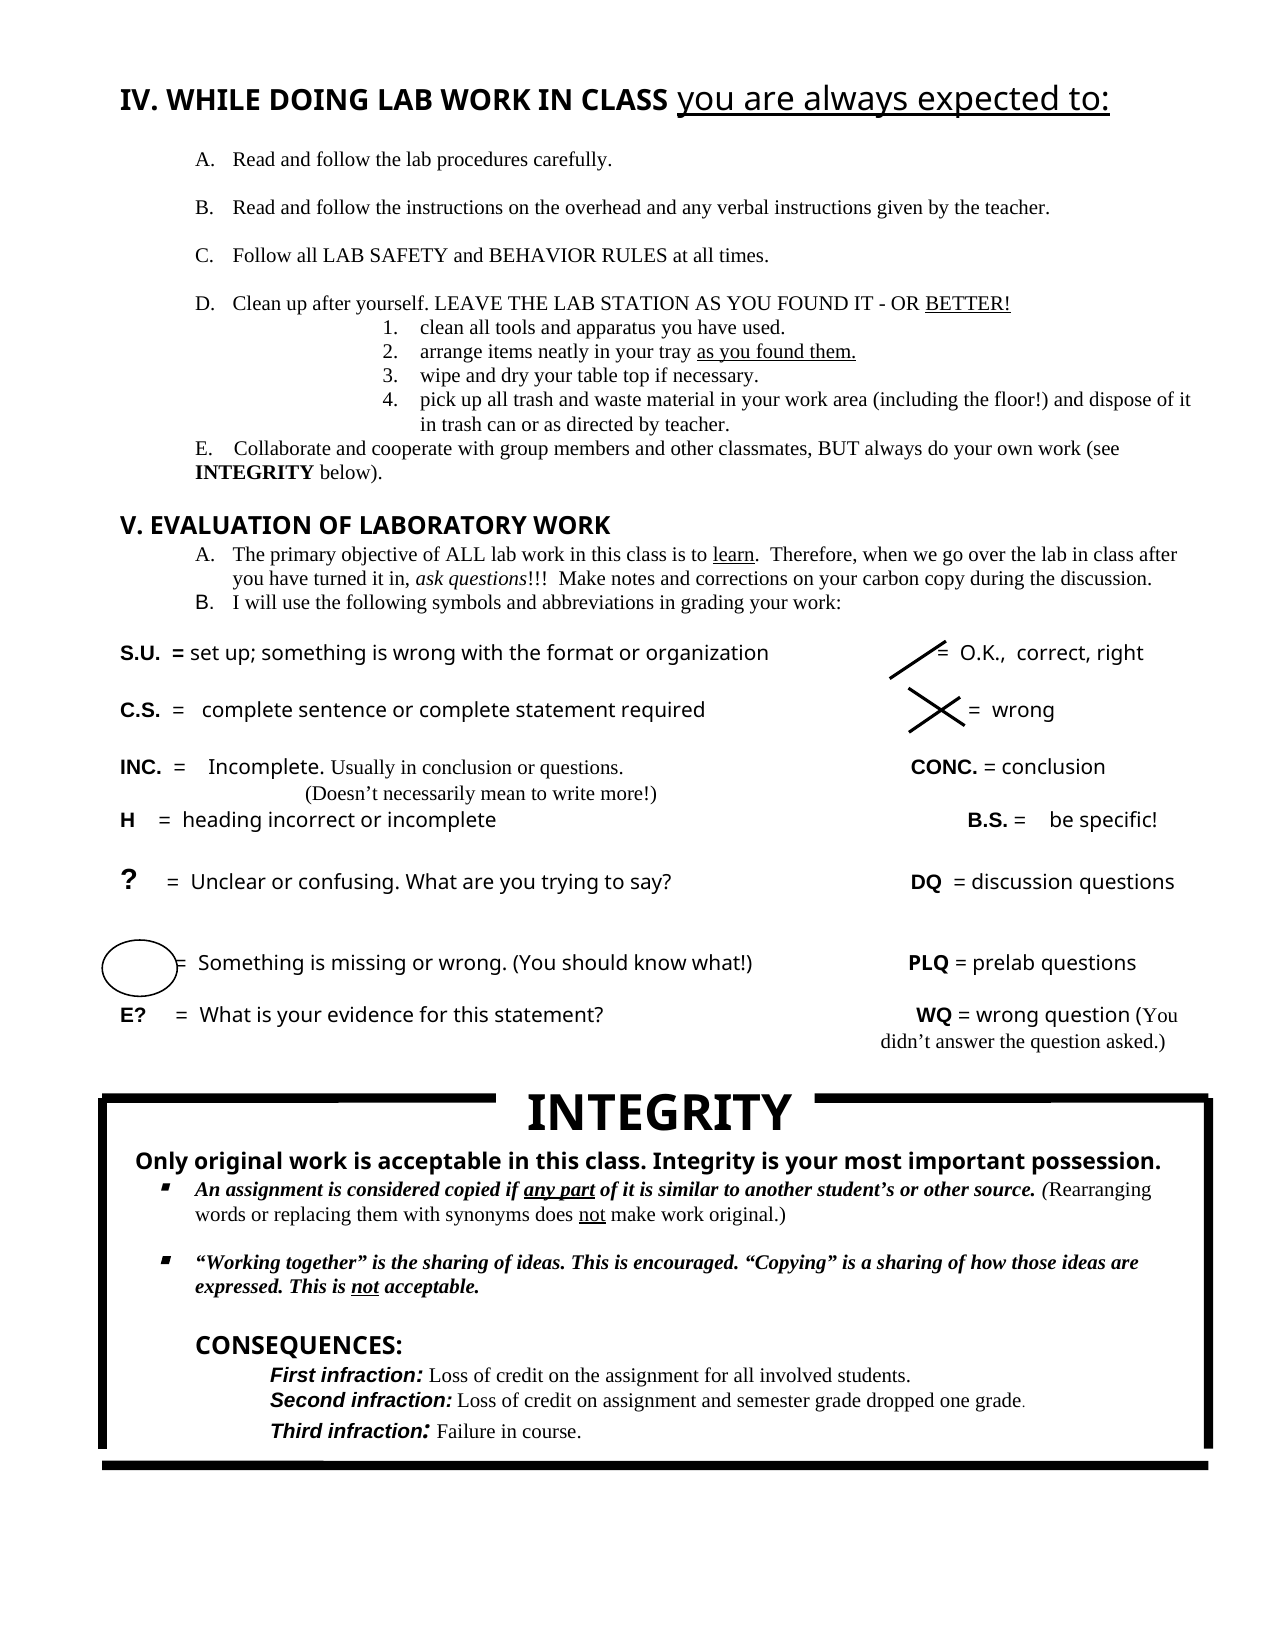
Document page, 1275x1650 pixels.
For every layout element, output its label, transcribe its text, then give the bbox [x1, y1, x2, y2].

list Follow all LAB SAFETY and BEHAVIOR RULES at all times. [195, 243, 1200, 267]
text Second infraction: Loss of credit on assignment and semester grade dropped one grade. [120, 1388, 1200, 1412]
text Only original work is acceptable in this class. Integrity is your most important possession. [120, 1145, 1200, 1177]
text CONSEQUENCES: [120, 1327, 1200, 1361]
text INC. = Incomplete. Usually in conclusion or questions. CONC. = conclusion [120, 752, 1200, 781]
list Clean up after yourself. LEAVE THE LAB STATION AS YOU FOUND IT - OR BETTER! [195, 291, 1200, 315]
text H = heading incorrect or incomplete B.S. = be specific! [120, 805, 1200, 833]
list The primary objective of ALL lab work in this class is to learn. Therefore, when we go over the lab in class after you have turned it in, ask questions!!! Make notes and corrections on your carbon copy during the discussion. [195, 542, 1200, 590]
list Read and follow the lab procedures carefully. [195, 147, 1200, 171]
text V. EVALUATION OF LABORATORY WORK [120, 508, 1200, 542]
list An assignment is considered copied if any part of it is similar to another student’s or other source. (Rearranging words or replacing them with synonyms does not make work original.) [157, 1177, 1200, 1226]
text Third infraction: Failure in course. [120, 1412, 1200, 1446]
text C.S. = complete sentence or complete statement required = wrong [946, 695, 1200, 723]
list “Working together” is the sharing of ideas. This is encouraged. “Copying” is a sharing of how those ideas are expressed. This is not acceptable. [157, 1249, 1200, 1298]
text IV. WHILE DOING LAB WORK IN CLASS you are always expected to: [120, 75, 1200, 120]
list wipe and dry your table top if necessary. [382, 363, 1200, 387]
list I will use the following symbols and abbreviations in grading your work: [195, 590, 1200, 614]
text INTEGRITY [120, 1077, 1200, 1145]
list clean all tools and apparatus you have used. [382, 315, 1200, 339]
list pick up all trash and waste material in your work area (including the floor!) and dispose of it in trash can or as directed by teacher. [382, 387, 1200, 436]
text ? = Unclear or confusing. What are you trying to say? DQ = discussion questions [120, 862, 1200, 919]
text E. Collaborate and cooperate with group members and other classmates, BUT always do your own work (see INTEGRITY below). [195, 436, 1200, 484]
text = Something is missing or wrong. (You should know what!) PLQ = prelab questions [120, 948, 1200, 1001]
text S.U. = set up; something is wrong with the format or organization = O.K., correct, right [120, 638, 1200, 666]
text E? = What is your evidence for this statement? WQ = wrong question (You didn’t answer the question asked.) [120, 1001, 1200, 1053]
list Read and follow the instructions on the overhead and any verbal instructions given by the teacher. [195, 195, 1200, 219]
text C.S. = complete sentence or complete statement required = wrong [120, 695, 937, 723]
text First infraction: Loss of credit on the assignment for all involved students. [120, 1361, 1200, 1388]
text (Doesn’t necessarily mean to write more!) [120, 781, 1200, 805]
list arrange items neatly in your tray as you found them. [382, 339, 1200, 363]
